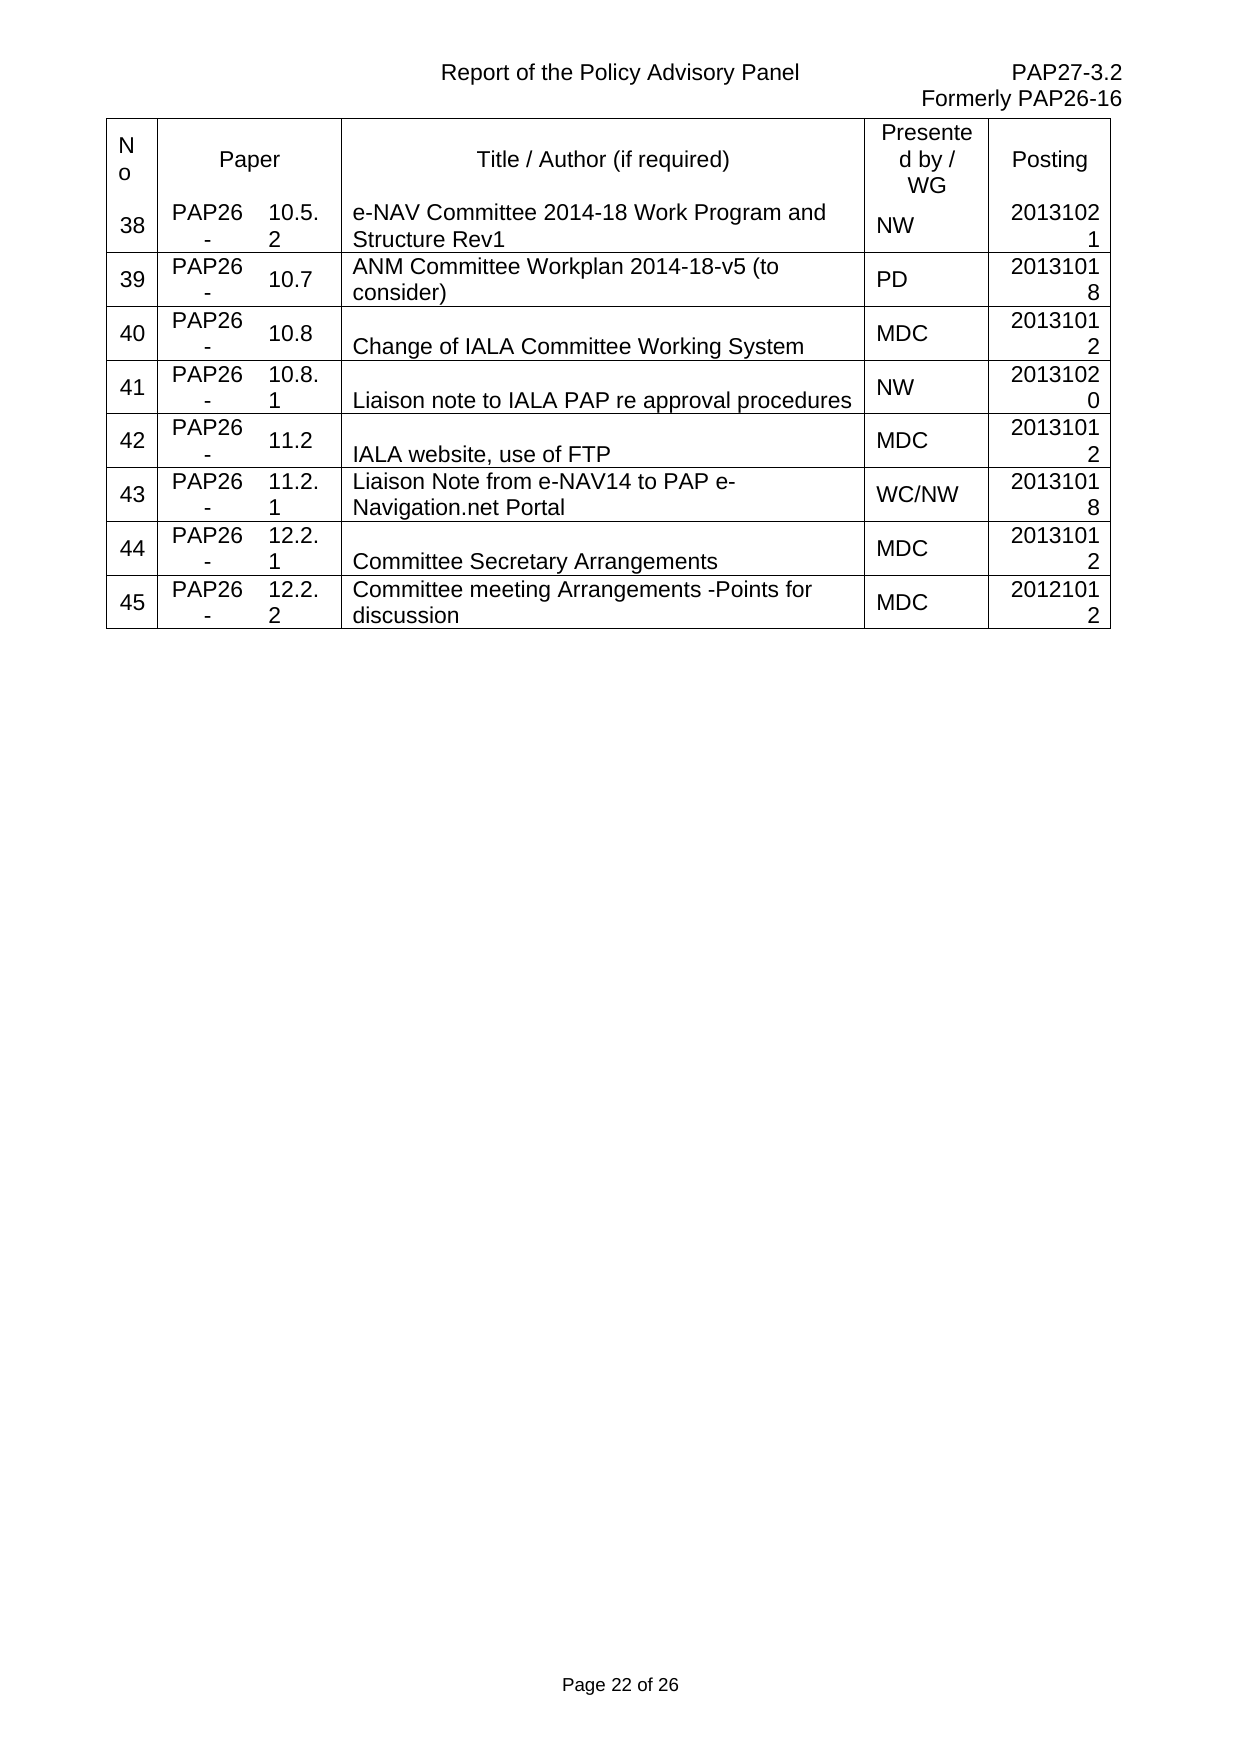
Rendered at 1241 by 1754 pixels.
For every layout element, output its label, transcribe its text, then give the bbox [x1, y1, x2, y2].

table_cell 20121012 [989, 576, 1110, 628]
table_cell ANM Committee Workplan 2014-18-v5 (to consider) [342, 253, 864, 306]
table_cell 11.2.1 [257, 468, 341, 521]
table_cell 20131018 [989, 468, 1110, 521]
table_cell 42 [107, 414, 157, 467]
table_cell 20131018 [989, 253, 1110, 306]
table_header Presented by / WG [865, 119, 988, 198]
table_cell PAP26- [158, 253, 257, 306]
table_cell IALA website, use of FTP [342, 414, 864, 467]
table_cell MDC [865, 522, 988, 574]
table_cell 12.2.1 [257, 522, 341, 574]
table_cell 11.2 [257, 414, 341, 467]
table_cell MDC [865, 576, 988, 628]
table_cell Committee meeting Arrangements -Points for discussion [342, 576, 864, 628]
table_cell Committee Secretary Arrangements [342, 522, 864, 574]
table_cell NW [865, 361, 988, 413]
table_cell 10.8.1 [257, 361, 341, 413]
table_header Paper [158, 119, 341, 198]
table_cell PAP26- [158, 468, 257, 521]
table_cell 45 [107, 576, 157, 628]
table_cell 10.5.2 [257, 198, 341, 252]
table_cell MDC [865, 414, 988, 467]
table_header Title / Author (if required) [342, 119, 864, 198]
table_cell 20131012 [989, 307, 1110, 359]
table_cell PAP26- [158, 361, 257, 413]
table_cell PAP26- [158, 414, 257, 467]
table_cell Liaison Note from e-NAV14 to PAP e-Navigation.net Portal [342, 468, 864, 521]
table_cell WC/NW [865, 468, 988, 521]
table_header No [107, 119, 157, 198]
table_cell 41 [107, 361, 157, 413]
table_cell 10.8 [257, 307, 341, 359]
table_cell 20131020 [989, 361, 1110, 413]
table_cell 44 [107, 522, 157, 574]
table_cell 20131021 [989, 198, 1110, 252]
table_cell MDC [865, 307, 988, 359]
table_cell 20131012 [989, 522, 1110, 574]
table_header Posting [989, 119, 1110, 198]
table_cell 20131012 [989, 414, 1110, 467]
table_cell 12.2.2 [257, 576, 341, 628]
table_cell 40 [107, 307, 157, 359]
table_cell Liaison note to IALA PAP re approval procedures [342, 361, 864, 413]
table_cell 10.7 [257, 253, 341, 306]
table_cell Change of IALA Committee Working System [342, 307, 864, 359]
table_cell PAP26- [158, 307, 257, 359]
table_cell 43 [107, 468, 157, 521]
table_cell PAP26- [158, 576, 257, 628]
table_cell PAP26- [158, 522, 257, 574]
table_cell NW [865, 198, 988, 252]
table_cell e-NAV Committee 2014-18 Work Program and Structure Rev1 [342, 198, 864, 252]
table_cell 39 [107, 253, 157, 306]
table_cell 38 [107, 198, 157, 252]
table_cell PAP26- [158, 198, 257, 252]
table_cell PD [865, 253, 988, 306]
